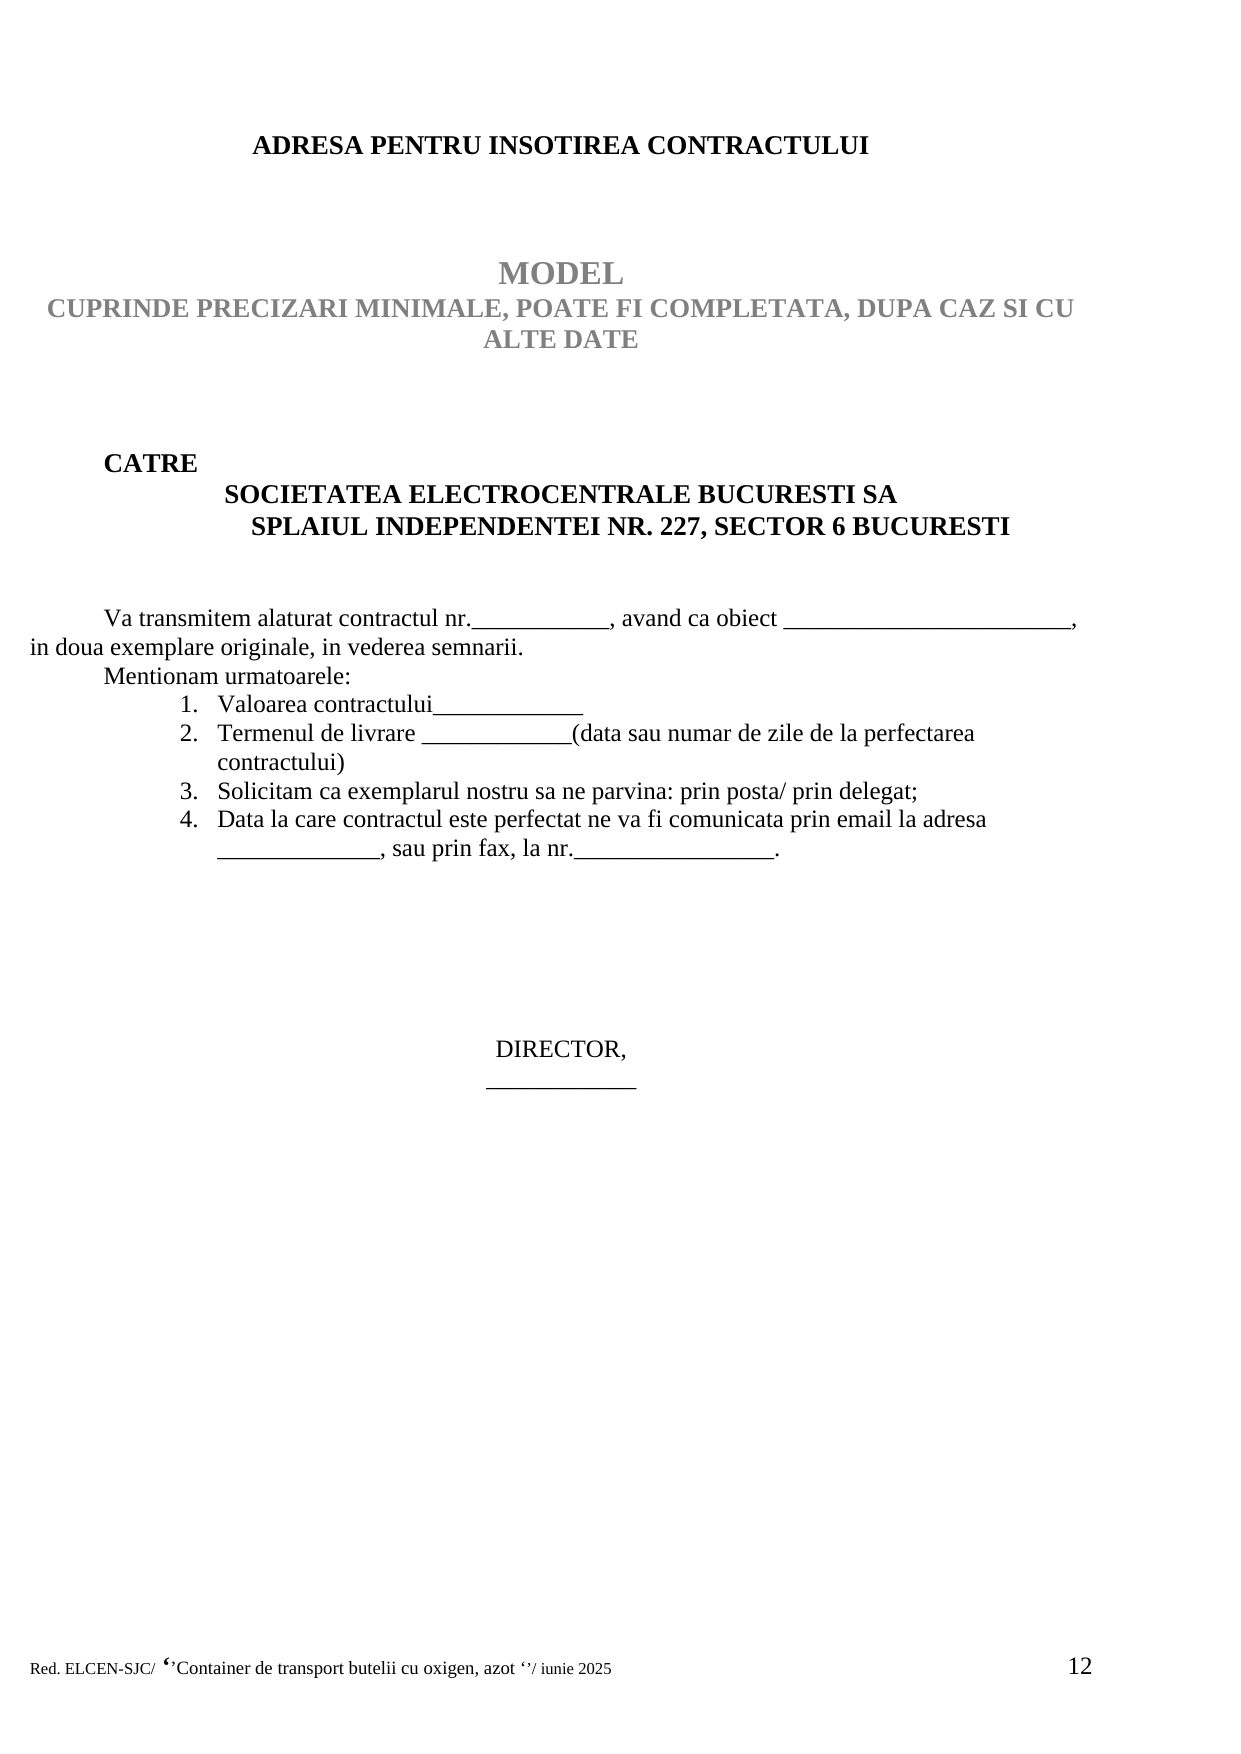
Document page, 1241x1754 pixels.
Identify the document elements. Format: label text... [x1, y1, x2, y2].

text Adresa pentru insotirea contractului [29, 129, 1092, 160]
list Valoarea contractului____________ [179, 689, 1092, 718]
text Splaiul Independentei nr. 227, Sector 6 Bucuresti [29, 510, 1092, 541]
text Mentionam urmatoarele: [29, 661, 1092, 689]
list Solicitam ca exemplarul nostru sa ne parvina: prin posta/ prin delegat; [179, 776, 1092, 804]
text SOCIETATEA ELECTROCENTRALE BUCURESTI SA [29, 479, 1092, 510]
text Catre [29, 447, 1092, 479]
text cuprinde precizari minimale, poate fi completata, dupa caz si cu alte date [29, 292, 1092, 354]
text MODEL [29, 253, 1092, 292]
text Va transmitem alaturat contractul nr.___________, avand ca obiect _______________________, in doua exemplare originale, in vederea semnarii. [29, 603, 1092, 661]
text DIRECTOR, [29, 1034, 1092, 1063]
list Data la care contractul este perfectat ne va fi comunicata prin email la adresa _____________, sau prin fax, la nr.________________. [179, 804, 1092, 862]
text ____________ [29, 1063, 1092, 1092]
list Termenul de livrare ____________(data sau numar de zile de la perfectarea contractului) [179, 718, 1092, 776]
